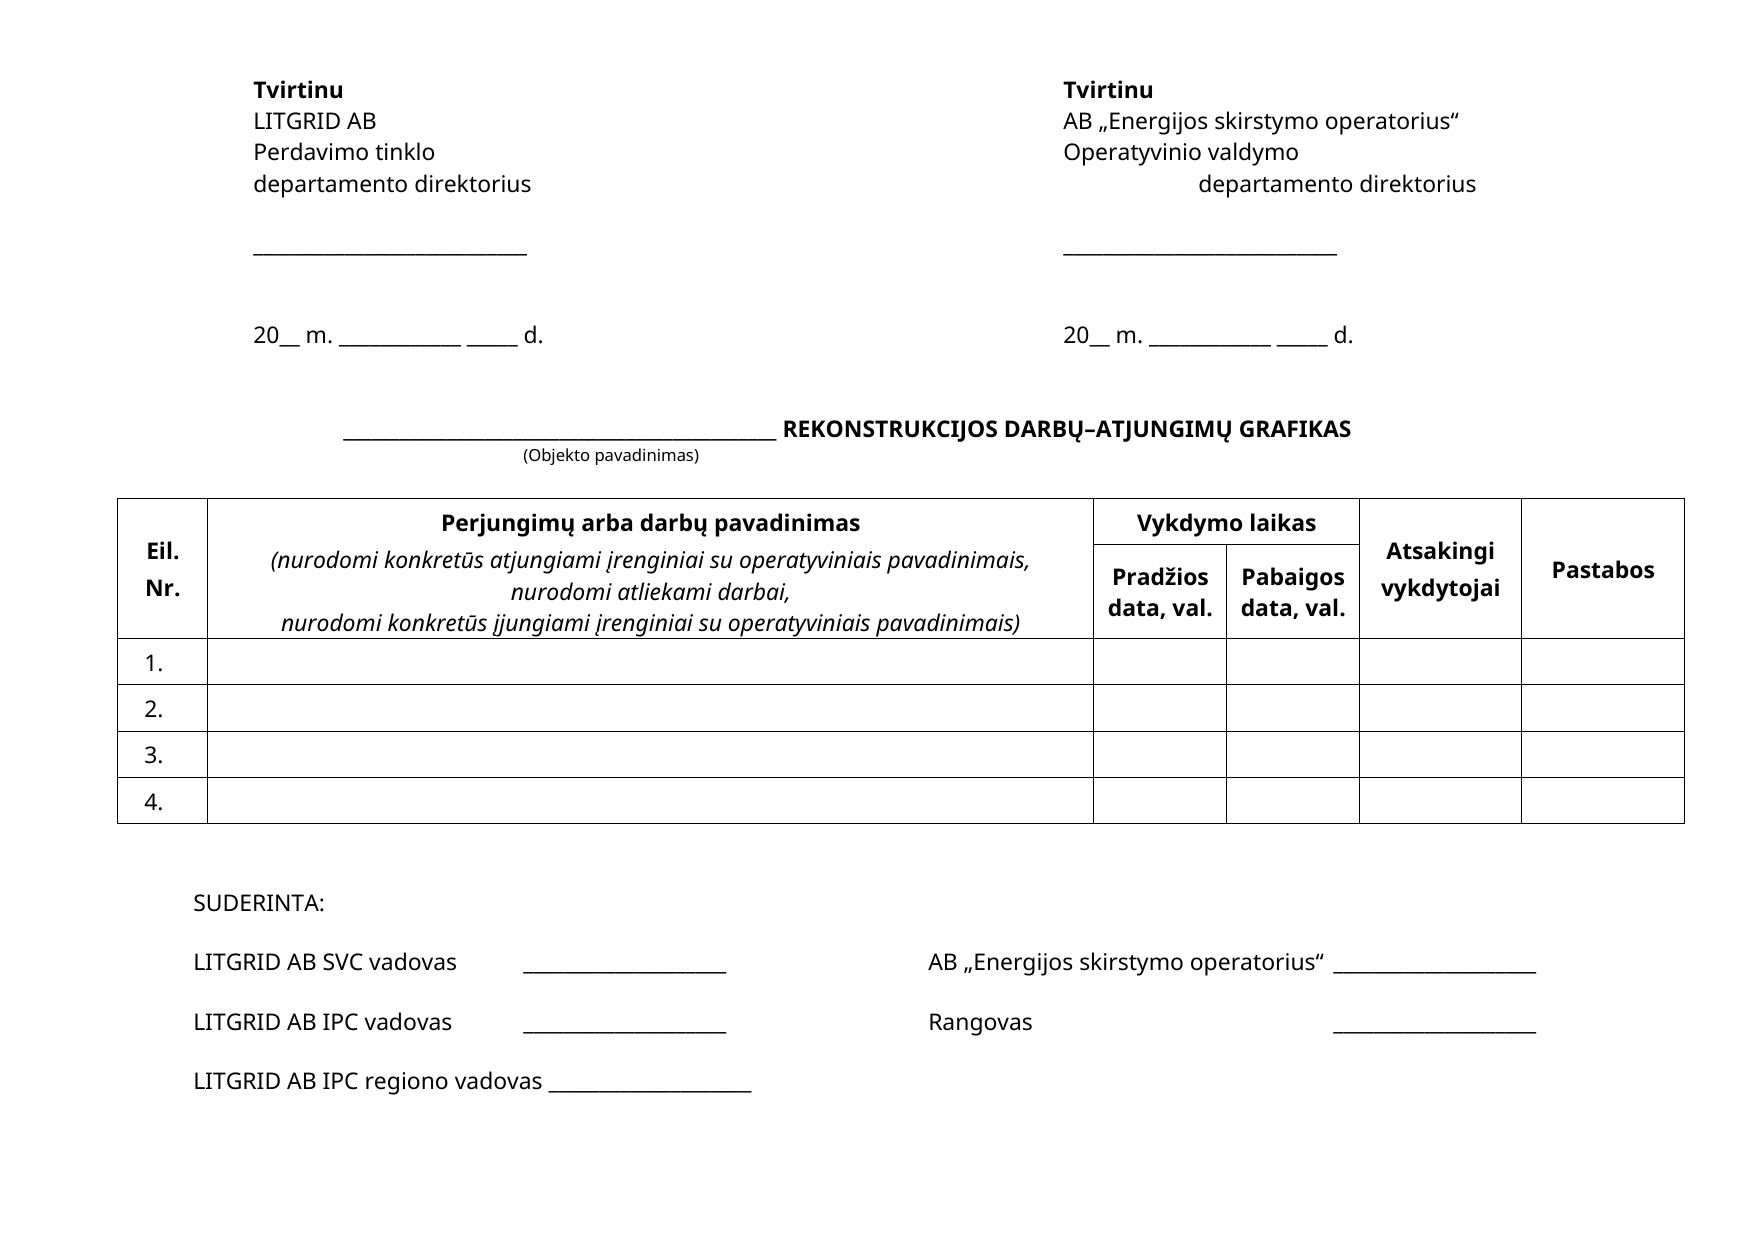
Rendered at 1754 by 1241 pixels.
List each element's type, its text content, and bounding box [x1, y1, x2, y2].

text LITGRID AB AB „Energijos skirstymo operatorius“ [118, 105, 1577, 136]
table_cell [1360, 778, 1521, 823]
table_cell [1094, 778, 1226, 823]
text Perdavimo tinklo Operatyvinio valdymo [253, 136, 1624, 168]
text Tvirtinu Tvirtinu [118, 74, 1577, 105]
table_header Pastabos [1522, 499, 1684, 638]
table_header Atsakingi vykdytojai [1360, 499, 1521, 638]
table_cell Pabaigos data, val. [1227, 545, 1359, 638]
text ______________________________________________ rekonstrukcijos darbų–atjungimų grafikas [118, 413, 1577, 444]
table_cell [208, 778, 1093, 823]
table_cell [1360, 685, 1521, 731]
table_cell [118, 778, 207, 823]
table_cell Pradžios data, val. [1094, 545, 1226, 638]
table_cell [118, 732, 207, 777]
table_cell [208, 685, 1093, 731]
table_cell [1522, 685, 1684, 731]
table_cell [1522, 732, 1684, 777]
text 20__ m. ____________ _____ d. 20__ m. ____________ _____ d. [118, 319, 1577, 350]
table_cell [1227, 685, 1359, 731]
table_cell [1360, 732, 1521, 777]
table_header Vykdymo laikas [1094, 499, 1359, 544]
table_cell [208, 732, 1093, 777]
text (Objekto pavadinimas) [388, 444, 1577, 467]
table_cell [1227, 732, 1359, 777]
table_header Perjungimų arba darbų pavadinimas (nurodomi konkretūs atjungiami įrenginiai su operatyviniais pavadinimais, nurodomi atliekami darbai, nurodomi konkretūs įjungiami įrenginiai su operatyviniais pavadinimais) [208, 499, 1093, 638]
text LITGRID AB SVC vadovas ____________________ AB „Energijos skirstymo operatorius“ ____________________ [118, 946, 1577, 977]
text LITGRID AB IPC regiono vadovas ____________________ [118, 1065, 1577, 1096]
table_cell [1094, 732, 1226, 777]
table_cell [1522, 639, 1684, 684]
text LITGRID AB IPC vadovas ____________________ Rangovas ____________________ [118, 1006, 1577, 1037]
table_header Eil. Nr. [118, 499, 207, 638]
text ___________________________ ___________________________ [118, 228, 1577, 259]
table_cell [118, 639, 207, 684]
table_cell [1227, 639, 1359, 684]
table_cell [1522, 778, 1684, 823]
text SUDERINTA: [118, 887, 1639, 918]
table_cell [1094, 639, 1226, 684]
text departamento direktorius departamento direktorius [118, 168, 1577, 199]
table_cell [1360, 639, 1521, 684]
table_cell [208, 639, 1093, 684]
table_cell [1227, 778, 1359, 823]
table_cell [118, 685, 207, 731]
table_cell [1094, 685, 1226, 731]
